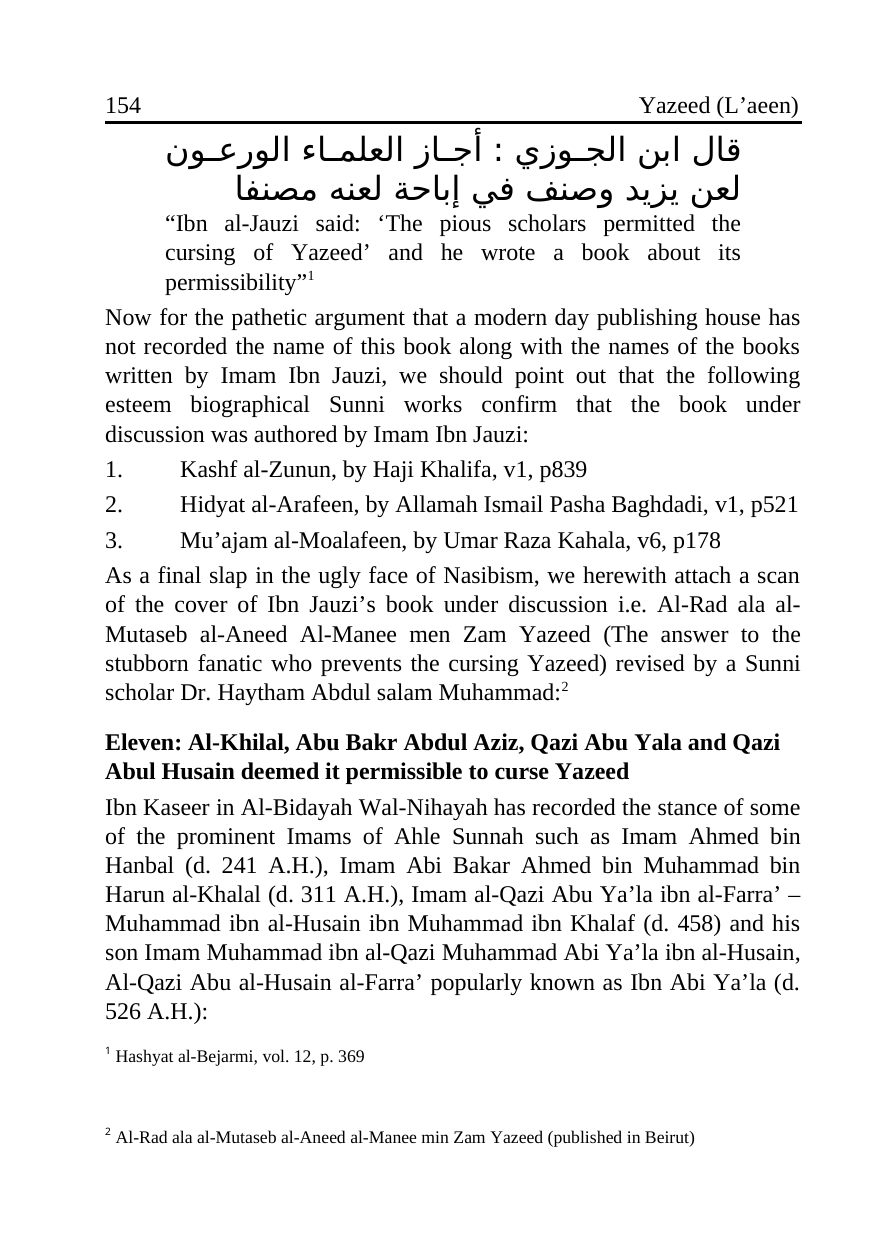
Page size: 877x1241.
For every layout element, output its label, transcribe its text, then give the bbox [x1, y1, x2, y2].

text 3. Mu’ajam al-Moalafeen, by Umar Raza Kahala, v6, p178 [105, 525, 802, 554]
text Now for the pathetic argument that a modern day publishing house has not recorded the name of this book along with the names of the books written by Imam Ibn Jauzi, we should point out that the following esteem biographical Sunni works confirm that the book under discussion was authored by Imam Ibn Jauzi: [105, 302, 802, 448]
text 2. Hidyat al-Arafeen, by Allamah Ismail Pasha Baghdadi, v1, p521 [105, 489, 802, 519]
text As a final slap in the ugly face of Nasibism, we herewith attach a scan of the cover of Ibn Jauzi’s book under discussion i.e. Al-Rad ala al-Mutaseb al-Aneed Al-Manee men Zam Yazeed (The answer to the stubborn fanatic who prevents the cursing Yazeed) revised by a Sunni scholar Dr. Haytham Abdul salam Muhammad: [105, 560, 802, 706]
text قال ابن الجوزي : أجاز العلماء الورعون لعن يزيد وصنف في إباحة لعنه مصنفا [165, 131, 742, 208]
text “Ibn al-Jauzi said: ‘The pious scholars permitted the cursing of Yazeed’ and he wrote a book about its permissibility” [165, 208, 742, 296]
text Ibn Kaseer in Al-Bidayah Wal-Nihayah has recorded the stance of some of the prominent Imams of Ahle Sunnah such as Imam Ahmed bin Hanbal (d. 241 A.H.), Imam Abi Bakar Ahmed bin Muhammad bin Harun al-Khalal (d. 311 A.H.), Imam al-Qazi Abu Ya’la ibn al-Farra’ – Muhammad ibn al-Husain ibn Muhammad ibn Khalaf (d. 458) and his son Imam Muhammad ibn al-Qazi Muhammad Abi Ya’la ibn al-Husain, Al-Qazi Abu al-Husain al-Farra’ popularly known as Ibn Abi Ya’la (d. 526 A.H.): [105, 792, 802, 1025]
subtitle Eleven: Al-Khilal, Abu Bakr Abdul Aziz, Qazi Abu Yala and Qazi Abul Husain deemed it permissible to curse Yazeed [105, 727, 802, 785]
text 1. Kashf al-Zunun, by Haji Khalifa, v1, p839 [105, 454, 802, 483]
